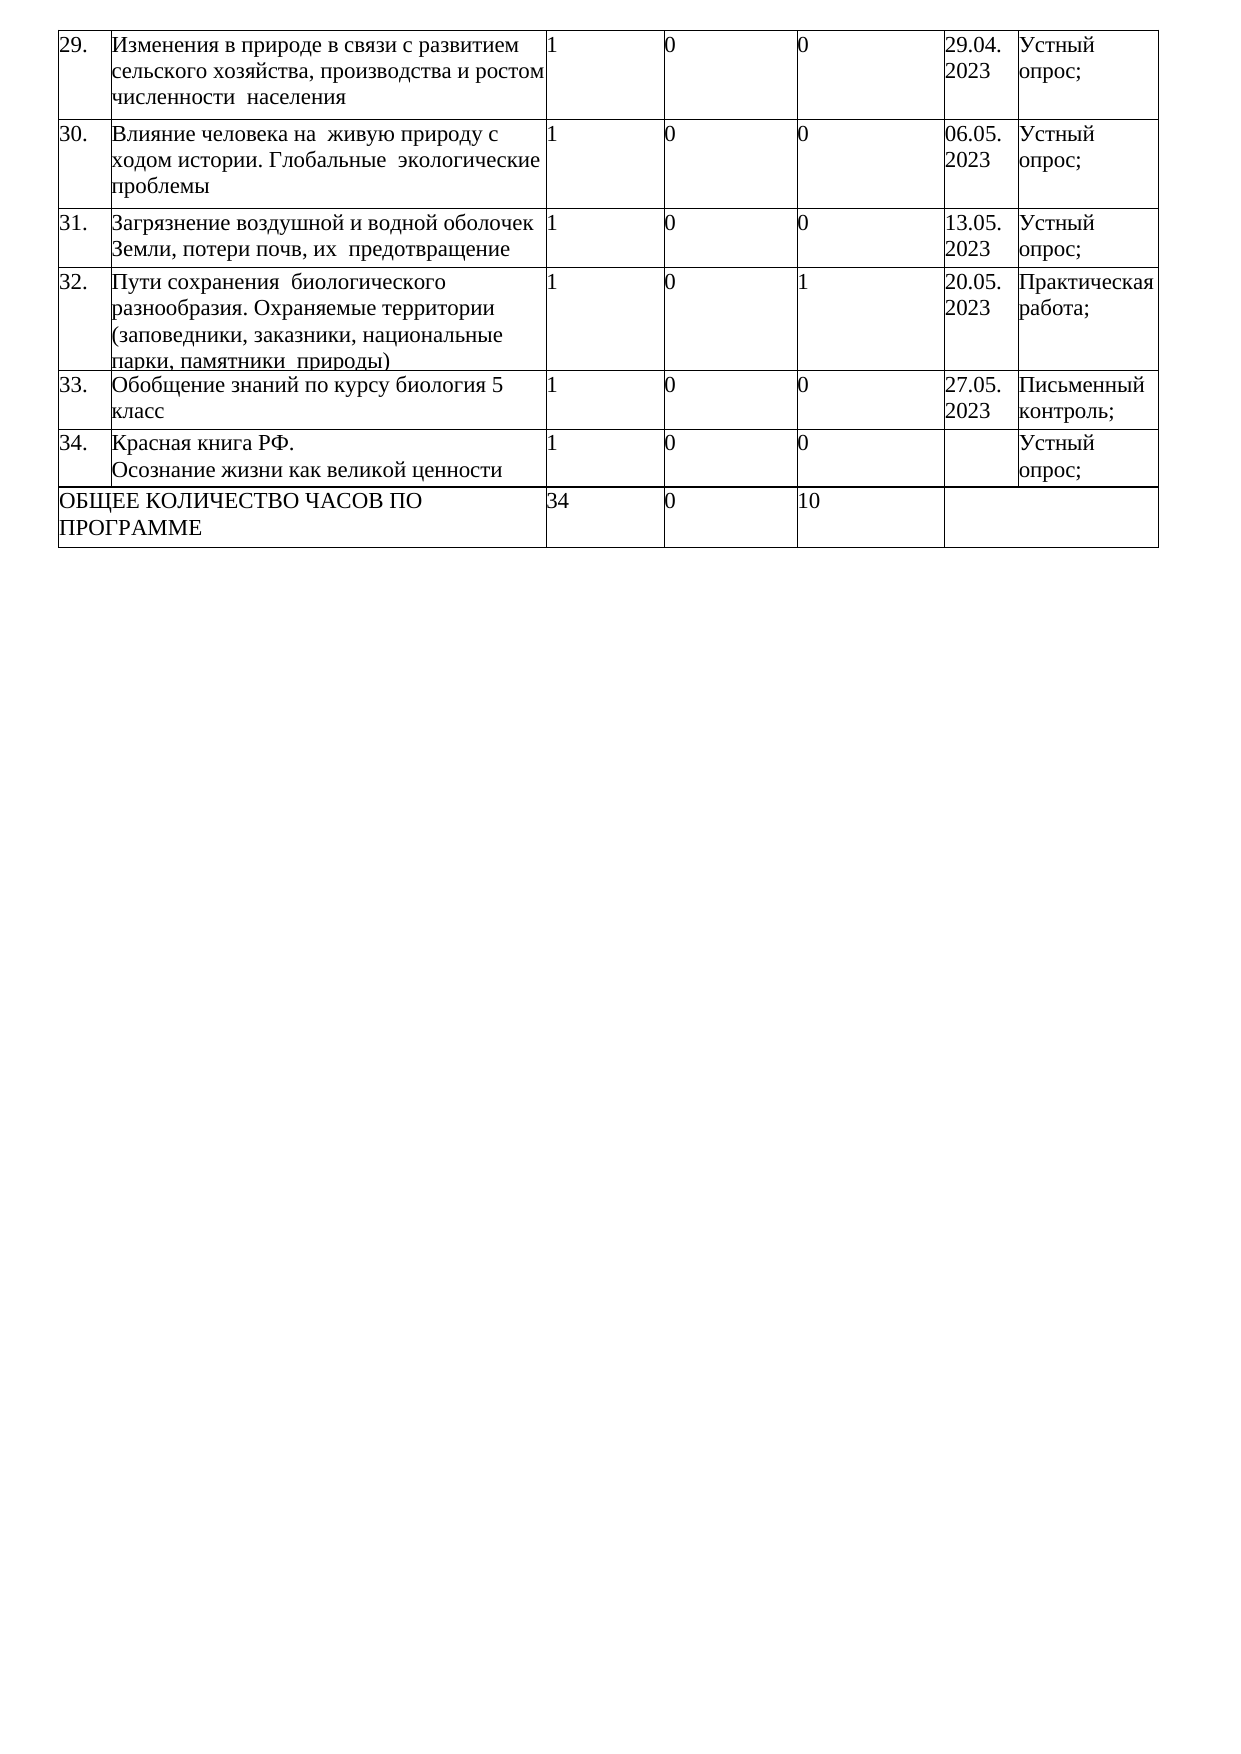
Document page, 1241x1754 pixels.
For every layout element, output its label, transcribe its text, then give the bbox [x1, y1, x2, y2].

table_cell [945, 430, 1018, 486]
table_cell 1 [547, 430, 664, 486]
table_cell Устный опрос; [1019, 120, 1158, 208]
table_cell 10 [798, 488, 944, 547]
table_cell 06.05. 2023 [945, 120, 1018, 208]
table_cell Письменный контроль; [1019, 371, 1158, 428]
table_cell 13.05. 2023 [945, 209, 1018, 267]
table_cell 27.05. 2023 [945, 371, 1018, 428]
table_cell 1 [547, 268, 664, 370]
table_cell 1 [547, 209, 664, 267]
table_cell 0 [665, 371, 797, 428]
table_cell 0 [665, 268, 797, 370]
table_cell 0 [798, 371, 944, 428]
table_cell Красная книга РФ. Осознание жизни как великой ценности [112, 430, 546, 486]
table_cell 33. [59, 371, 111, 428]
table_cell Загрязнение воздушной и водной оболочек Земли, потери почв, их предотвращение [112, 209, 546, 267]
table_cell Обобщение знаний по курсу биология 5 класс [112, 371, 546, 428]
table_cell Пути сохранения биологического разнообразия. Охраняемые территории (заповедники, заказники, национальные парки, памятники природы) [112, 268, 546, 370]
table_cell 1 [547, 371, 664, 428]
table_cell 0 [798, 209, 944, 267]
table_cell 0 [665, 209, 797, 267]
table_cell 0 [665, 488, 797, 547]
table_cell 0 [798, 120, 944, 208]
table_cell 34 [547, 488, 664, 547]
table_cell 1 [547, 120, 664, 208]
table_cell Устный опрос; [1019, 430, 1158, 486]
table_cell Устный опрос; [1019, 209, 1158, 267]
table_cell Практическая работа; [1019, 268, 1158, 370]
table_cell 32. [59, 268, 111, 370]
table_cell 29. [59, 31, 111, 119]
table_cell 0 [798, 31, 944, 119]
table_cell 34. [59, 430, 111, 486]
table_cell [945, 488, 1158, 547]
table_cell 0 [665, 31, 797, 119]
table_cell 30. [59, 120, 111, 208]
table_cell 1 [547, 31, 664, 119]
table_cell Влияние человека на живую природу с ходом истории. Глобальные экологические проблемы [112, 120, 546, 208]
table_cell 0 [798, 430, 944, 486]
table_cell 31. [59, 209, 111, 267]
table_cell 20.05. 2023 [945, 268, 1018, 370]
table_cell 29.04. 2023 [945, 31, 1018, 119]
table_cell 0 [665, 120, 797, 208]
table_cell Устный опрос; [1019, 31, 1158, 119]
table_cell ОБЩЕЕ КОЛИЧЕСТВО ЧАСОВ ПО ПРОГРАММЕ [59, 488, 546, 547]
table_cell 0 [665, 430, 797, 486]
table_cell Изменения в природе в связи с развитием сельского хозяйства, производства и ростом численности населения [112, 31, 546, 119]
table_cell 1 [798, 268, 944, 370]
